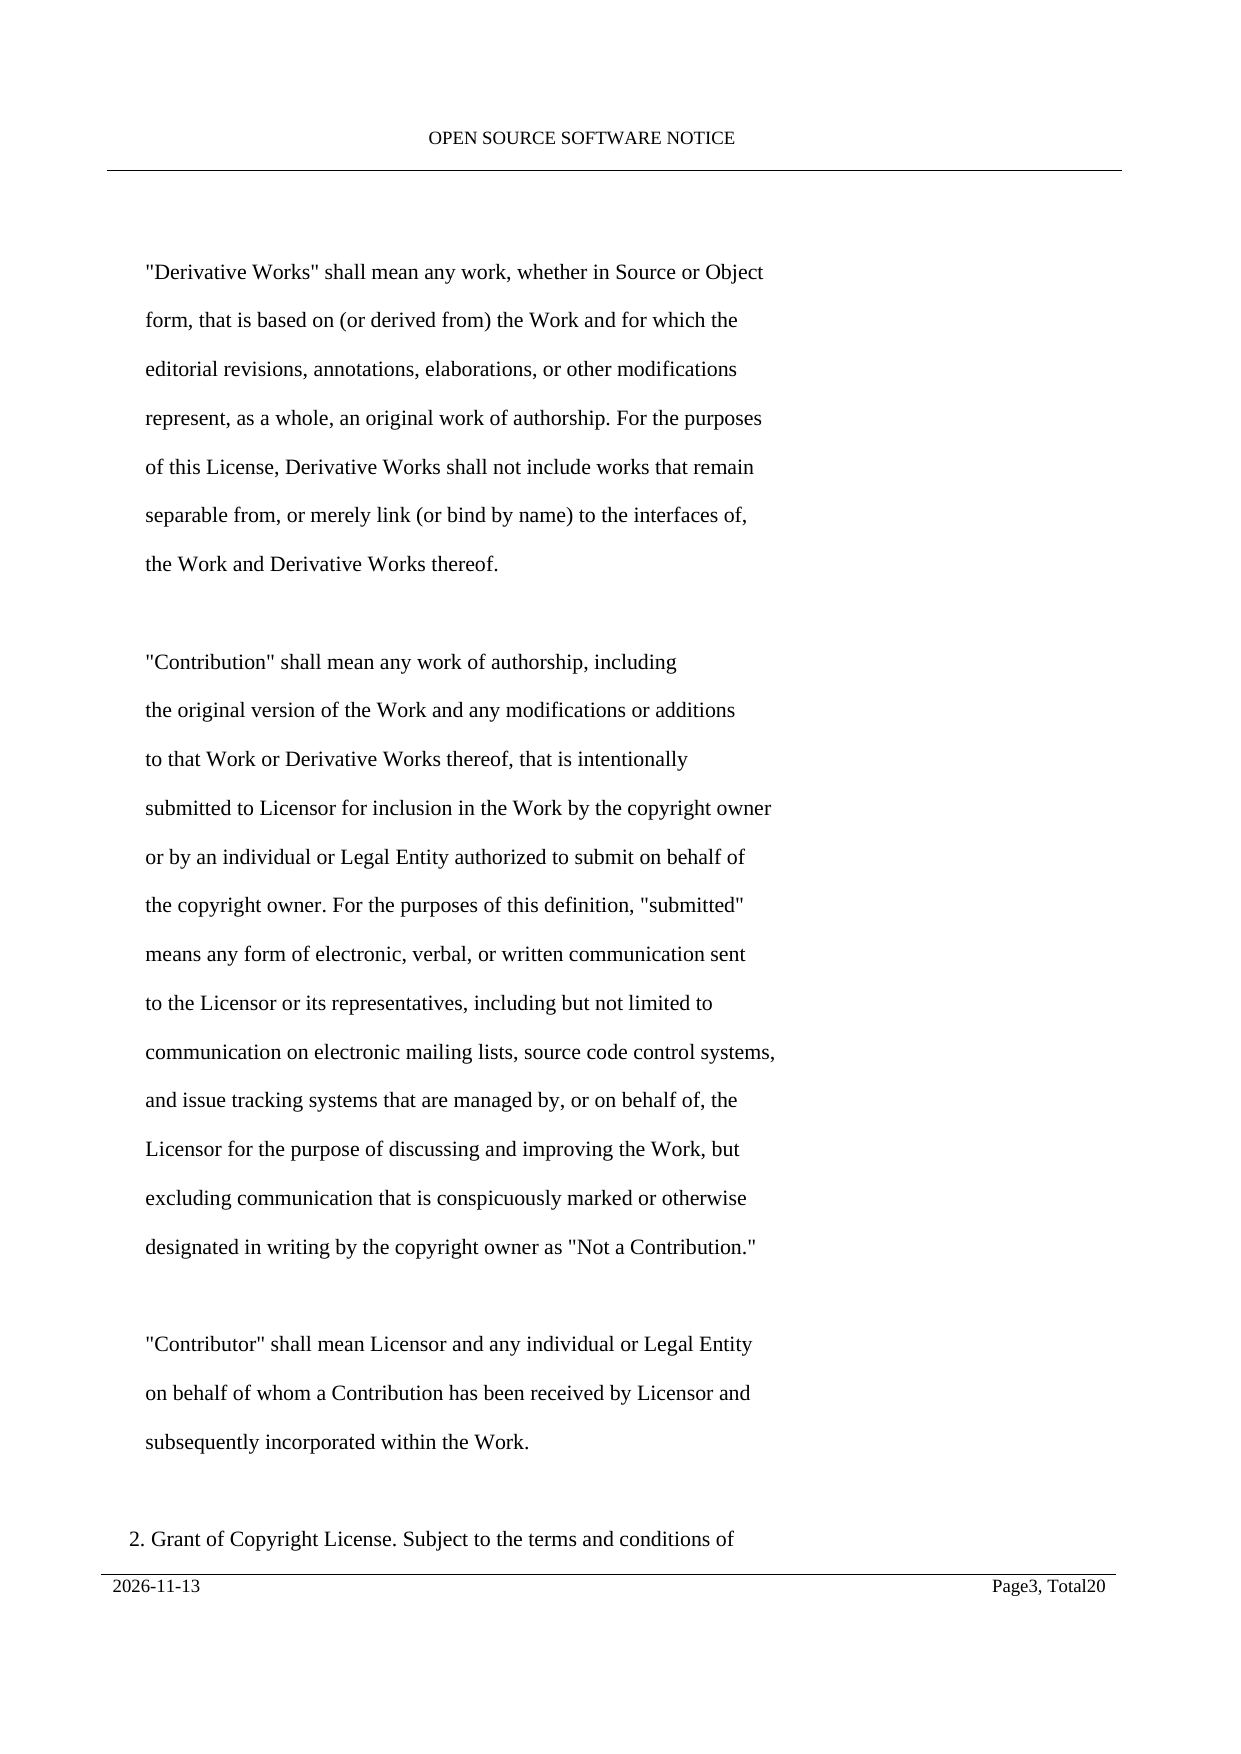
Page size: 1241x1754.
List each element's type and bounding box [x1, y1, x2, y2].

text [112, 206, 1128, 1555]
